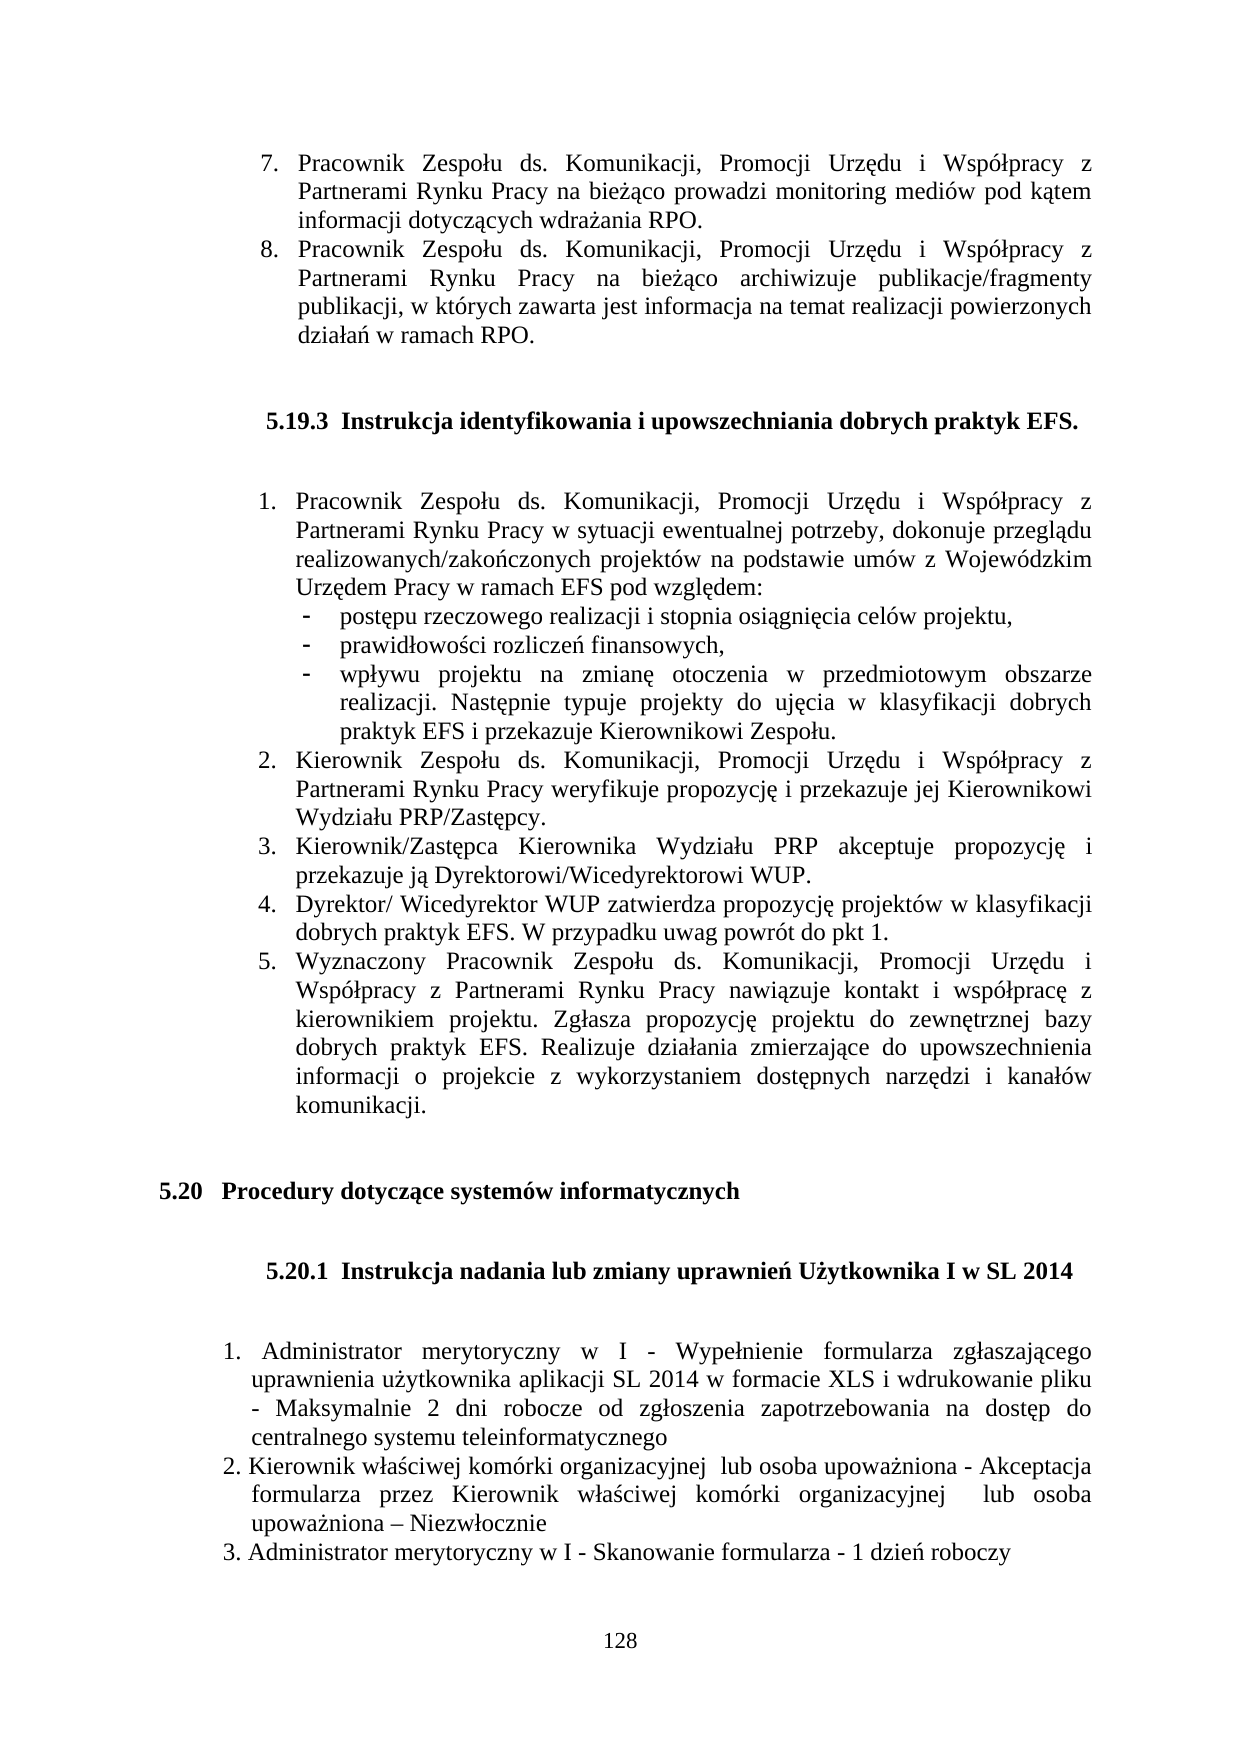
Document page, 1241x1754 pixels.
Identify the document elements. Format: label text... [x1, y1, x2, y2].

subtitle Instrukcja identyfikowania i upowszechniania dobrych praktyk EFS. [266, 406, 1093, 435]
list prawidłowości rozliczeń finansowych, [302, 630, 1093, 659]
list 1. Administrator merytoryczny w I - Wypełnienie formularza zgłaszającego uprawnienia użytkownika aplikacji SL 2014 w formacie XLS i wdrukowanie pliku - Maksymalnie 2 dni robocze od zgłoszenia zapotrzebowania na dostęp do centralnego systemu teleinformatycznego [223, 1336, 1093, 1451]
list wpływu projektu na zmianę otoczenia w przedmiotowym obszarze realizacji. Następnie typuje projekty do ujęcia w klasyfikacji dobrych praktyk EFS i przekazuje Kierownikowi Zespołu. [302, 659, 1093, 745]
list Pracownik Zespołu ds. Komunikacji, Promocji Urzędu i Współpracy z Partnerami Rynku Pracy w sytuacji ewentualnej potrzeby, dokonuje przeglądu realizowanych/zakończonych projektów na podstawie umów z Wojewódzkim Urzędem Pracy w ramach EFS pod względem: [258, 486, 1093, 601]
list postępu rzeczowego realizacji i stopnia osiągnięcia celów projektu, [302, 601, 1093, 630]
list Dyrektor/ Wicedyrektor WUP zatwierdza propozycję projektów w klasyfikacji dobrych praktyk EFS. W przypadku uwag powrót do pkt 1. [258, 889, 1093, 946]
list Kierownik/Zastępca Kierownika Wydziału PRP akceptuje propozycję i przekazuje ją Dyrektorowi/Wicedyrektorowi WUP. [258, 831, 1093, 889]
subtitle Procedury dotyczące systemów informatycznych [159, 1176, 1093, 1205]
list Pracownik Zespołu ds. Komunikacji, Promocji Urzędu i Współpracy z Partnerami Rynku Pracy na bieżąco archiwizuje publikacje/fragmenty publikacji, w których zawarta jest informacja na temat realizacji powierzonych działań w ramach RPO. [260, 234, 1093, 349]
subtitle Instrukcja nadania lub zmiany uprawnień Użytkownika I w SL 2014 [266, 1256, 1093, 1285]
list 2. Kierownik właściwej komórki organizacyjnej lub osoba upoważniona - Akceptacja formularza przez Kierownik właściwej komórki organizacyjnej lub osoba upoważniona – Niezwłocznie [223, 1451, 1093, 1537]
list Wyznaczony Pracownik Zespołu ds. Komunikacji, Promocji Urzędu i Współpracy z Partnerami Rynku Pracy nawiązuje kontakt i współpracę z kierownikiem projektu. Zgłasza propozycję projektu do zewnętrznej bazy dobrych praktyk EFS. Realizuje działania zmierzające do upowszechnienia informacji o projekcie z wykorzystaniem dostępnych narzędzi i kanałów komunikacji. [258, 946, 1093, 1119]
list Kierownik Zespołu ds. Komunikacji, Promocji Urzędu i Współpracy z Partnerami Rynku Pracy weryfikuje propozycję i przekazuje jej Kierownikowi Wydziału PRP/Zastępcy. [258, 745, 1093, 831]
list 3. Administrator merytoryczny w I - Skanowanie formularza - 1 dzień roboczy [223, 1537, 1093, 1566]
list Pracownik Zespołu ds. Komunikacji, Promocji Urzędu i Współpracy z Partnerami Rynku Pracy na bieżąco prowadzi monitoring mediów pod kątem informacji dotyczących wdrażania RPO. [260, 148, 1093, 234]
